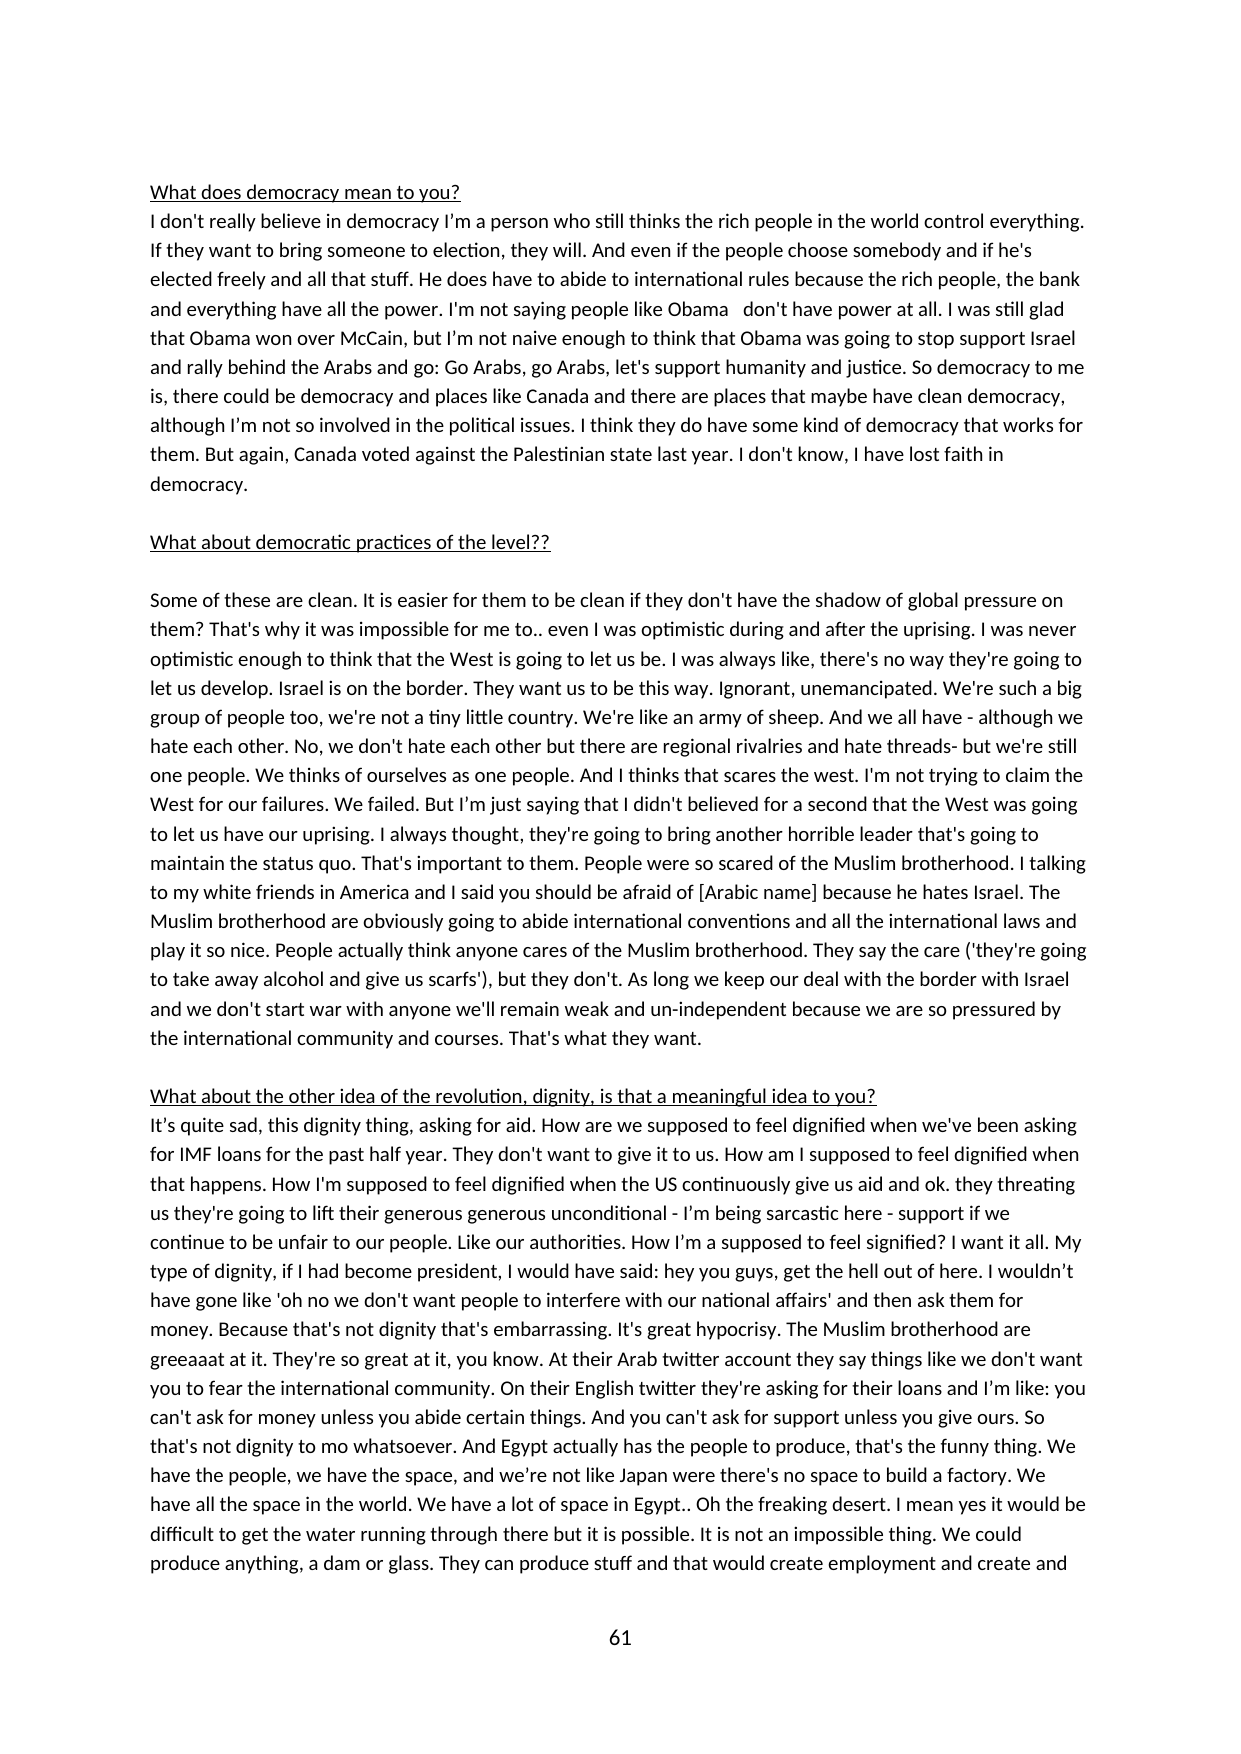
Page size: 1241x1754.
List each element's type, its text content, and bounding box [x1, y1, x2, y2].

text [150, 1112, 1090, 1575]
text I don't really believe in democracy I’m a person who still thinks the rich people in the world control everything. If they want to bring someone to election, they will. And even if the people choose somebody and if he's elected freely and all that stuff. He does have to abide to international rules because the rich people, the bank and everything have all the power. I'm not saying people like Obama don't have power at all. I was still glad that Obama won over McCain, but I’m not naive enough to think that Obama was going to stop support Israel and rally behind the Arabs and go: Go Arabs, go Arabs, let's support humanity and justice. So democracy to me is, there could be democracy and places like Canada and there are places that maybe have clean democracy, although I’m not so involved in the political issues. I think they do have some kind of democracy that works for them. But again, Canada voted against the Palestinian state last year. I don't know, I have lost faith in democracy. [150, 208, 1090, 496]
text Some of these are clean. It is easier for them to be clean if they don't have the shadow of global pressure on them? That's why it was impossible for me to.. even I was optimistic during and after the uprising. I was never optimistic enough to think that the West is going to let us be. I was always like, there's no way they're going to let us develop. Israel is on the border. They want us to be this way. Ignorant, unemancipated. We're such a big group of people too, we're not a tiny little country. We're like an army of sheep. And we all have - although we hate each other. No, we don't hate each other but there are regional rivalries and hate threads- but we're still one people. We thinks of ourselves as one people. And I thinks that scares the west. I'm not trying to claim the West for our failures. We failed. But I’m just saying that I didn't believed for a second that the West was going to let us have our uprising. I always thought, they're going to bring another horrible leader that's going to maintain the status quo. That's important to them. People were so scared of the Muslim brotherhood. I talking to my white friends in America and I said you should be afraid of [Arabic name] because he hates Israel. The Muslim brotherhood are obviously going to abide international conventions and all the international laws and play it so nice. People actually think anyone cares of the Muslim brotherhood. They say the care ('they're going to take away alcohol and give us scarfs'), but they don't. As long we keep our deal with the border with Israel and we don't start war with anyone we'll remain weak and un-independent because we are so pressured by the international community and courses. That's what they want. [150, 587, 1090, 1050]
text What does democracy mean to you? [150, 179, 1090, 204]
text What about the other idea of the revolution, dignity, is that a meaningful idea to you? [150, 1083, 1090, 1109]
text What about democratic practices of the level?? [150, 529, 1090, 554]
